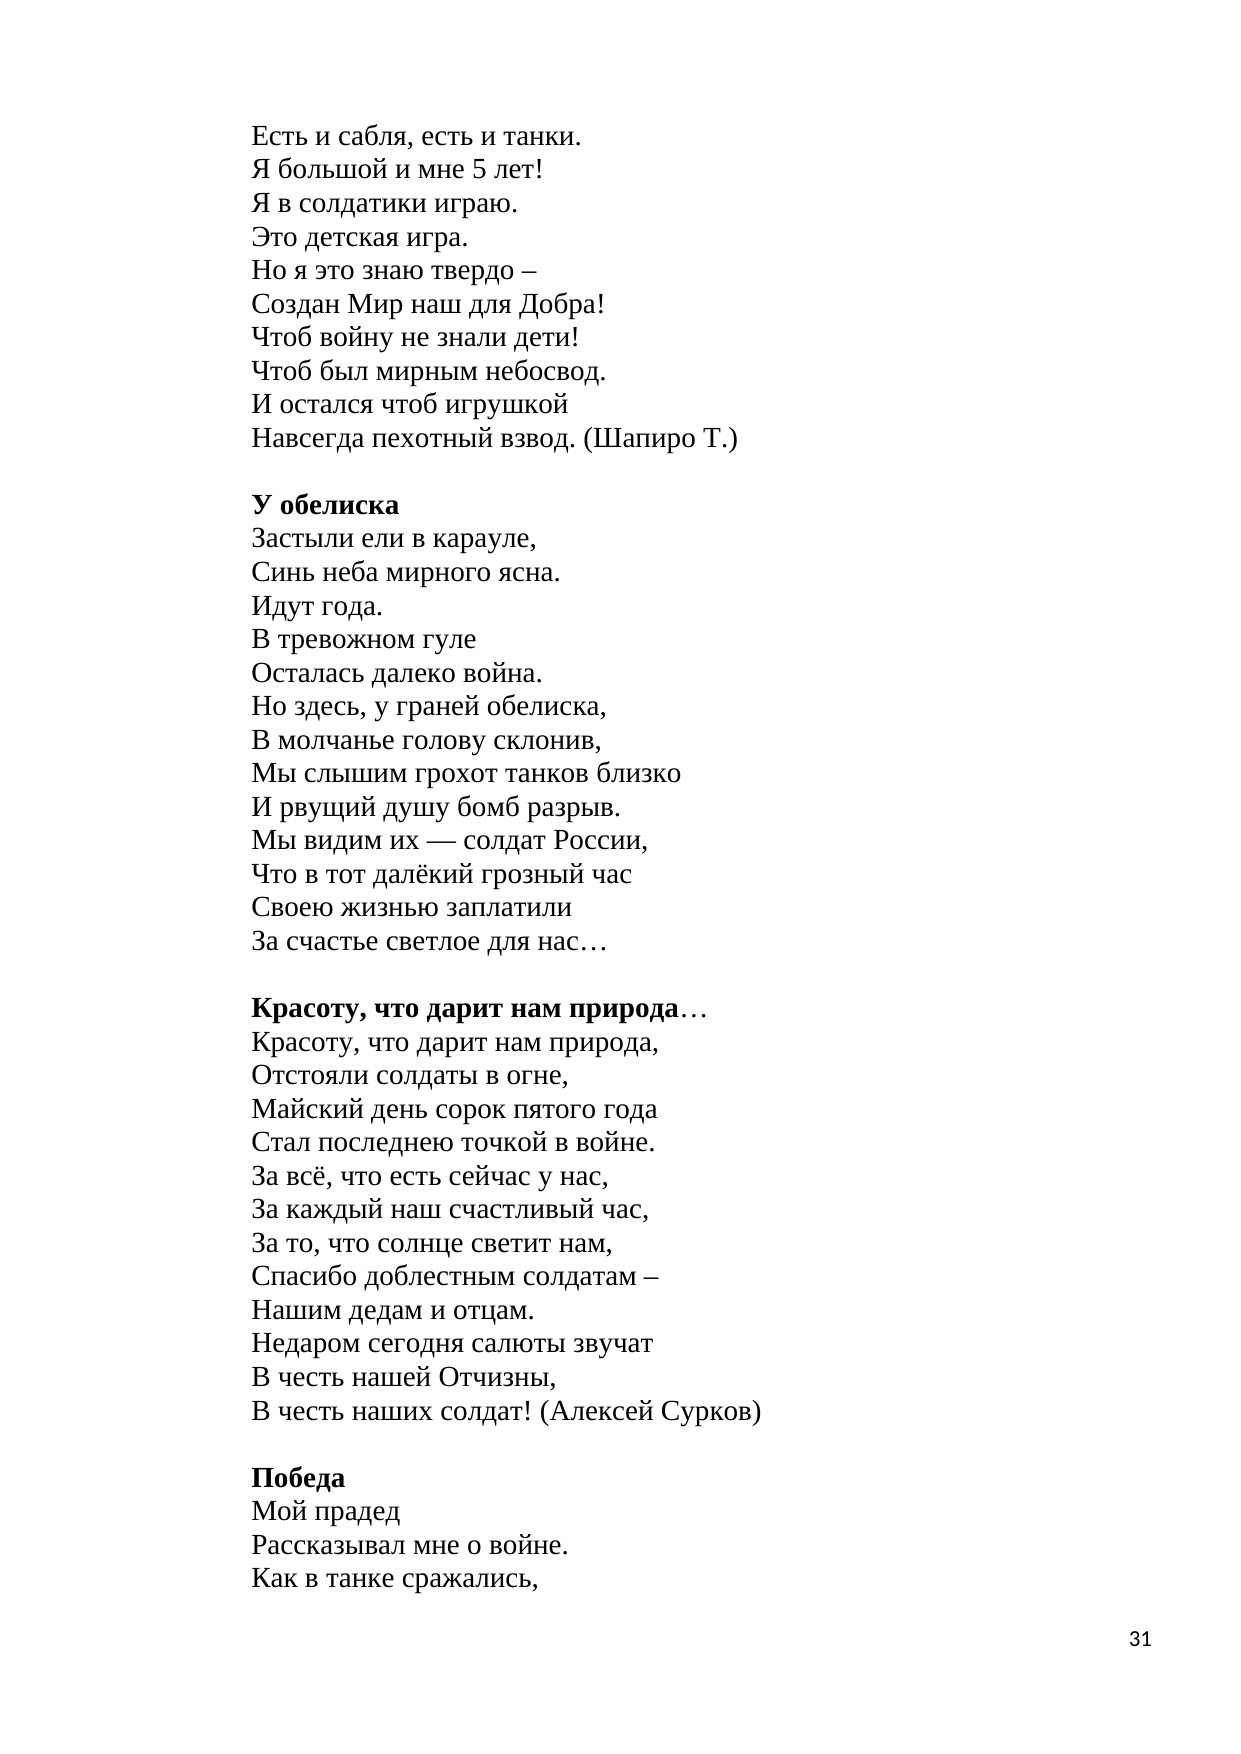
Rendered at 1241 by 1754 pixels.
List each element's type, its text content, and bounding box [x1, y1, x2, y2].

text Я в солдатики играю. [177, 185, 1152, 219]
text Своею жизнью заплатили [177, 889, 1152, 923]
text Синь неба мирного ясна. [177, 554, 1152, 588]
text Как в танке сражались, [177, 1560, 1152, 1594]
text Красоту, что дарит нам природа… [177, 990, 1152, 1024]
text Мой прадед [177, 1493, 1152, 1527]
text Мы слышим грохот танков близко [177, 755, 1152, 789]
text Осталась далеко война. [177, 655, 1152, 688]
text У обелиска [177, 487, 1152, 521]
text И остался чтоб игрушкой [177, 386, 1152, 420]
text Майский день сорок пятого года [177, 1091, 1152, 1124]
text В честь наших солдат! (Алексей Сурков) [177, 1393, 1152, 1426]
text Нашим дедам и отцам. [177, 1292, 1152, 1326]
text Идут года. [177, 588, 1152, 621]
text И рвущий душу бомб разрыв. [177, 789, 1152, 822]
text За каждый наш счастливый час, [177, 1191, 1152, 1225]
text Создан Мир наш для Добра! [177, 286, 1152, 319]
text Отстояли солдаты в огне, [177, 1057, 1152, 1091]
text Чтоб войну не знали дети! [177, 319, 1152, 353]
text Красоту, что дарит нам природа, [177, 1024, 1152, 1057]
text Спасибо доблестным солдатам – [177, 1258, 1152, 1292]
text Победа [177, 1460, 1152, 1493]
text Но я это знаю твердо – [177, 252, 1152, 286]
text Что в тот далёкий грозный час [177, 856, 1152, 889]
text За то, что солнце светит нам, [177, 1225, 1152, 1258]
text Навсегда пехотный взвод. (Шапиро Т.) [177, 420, 1152, 453]
text Мы видим их — солдат России, [177, 822, 1152, 856]
text Но здесь, у граней обелиска, [177, 688, 1152, 722]
text В тревожном гуле [177, 621, 1152, 655]
text Недаром сегодня салюты звучат [177, 1326, 1152, 1359]
text Это детская игра. [177, 219, 1152, 252]
text Стал последнею точкой в войне. [177, 1124, 1152, 1158]
text Есть и сабля, есть и танки. [177, 118, 1152, 152]
text Чтоб был мирным небосвод. [177, 353, 1152, 386]
text За счастье светлое для нас… [177, 923, 1152, 957]
text За всё, что есть сейчас у нас, [177, 1158, 1152, 1191]
text Застыли ели в карауле, [177, 521, 1152, 554]
text Я большой и мне 5 лет! [177, 152, 1152, 185]
text Рассказывал мне о войне. [177, 1527, 1152, 1560]
text В молчанье голову склонив, [177, 722, 1152, 755]
text В честь нашей Отчизны, [177, 1359, 1152, 1393]
